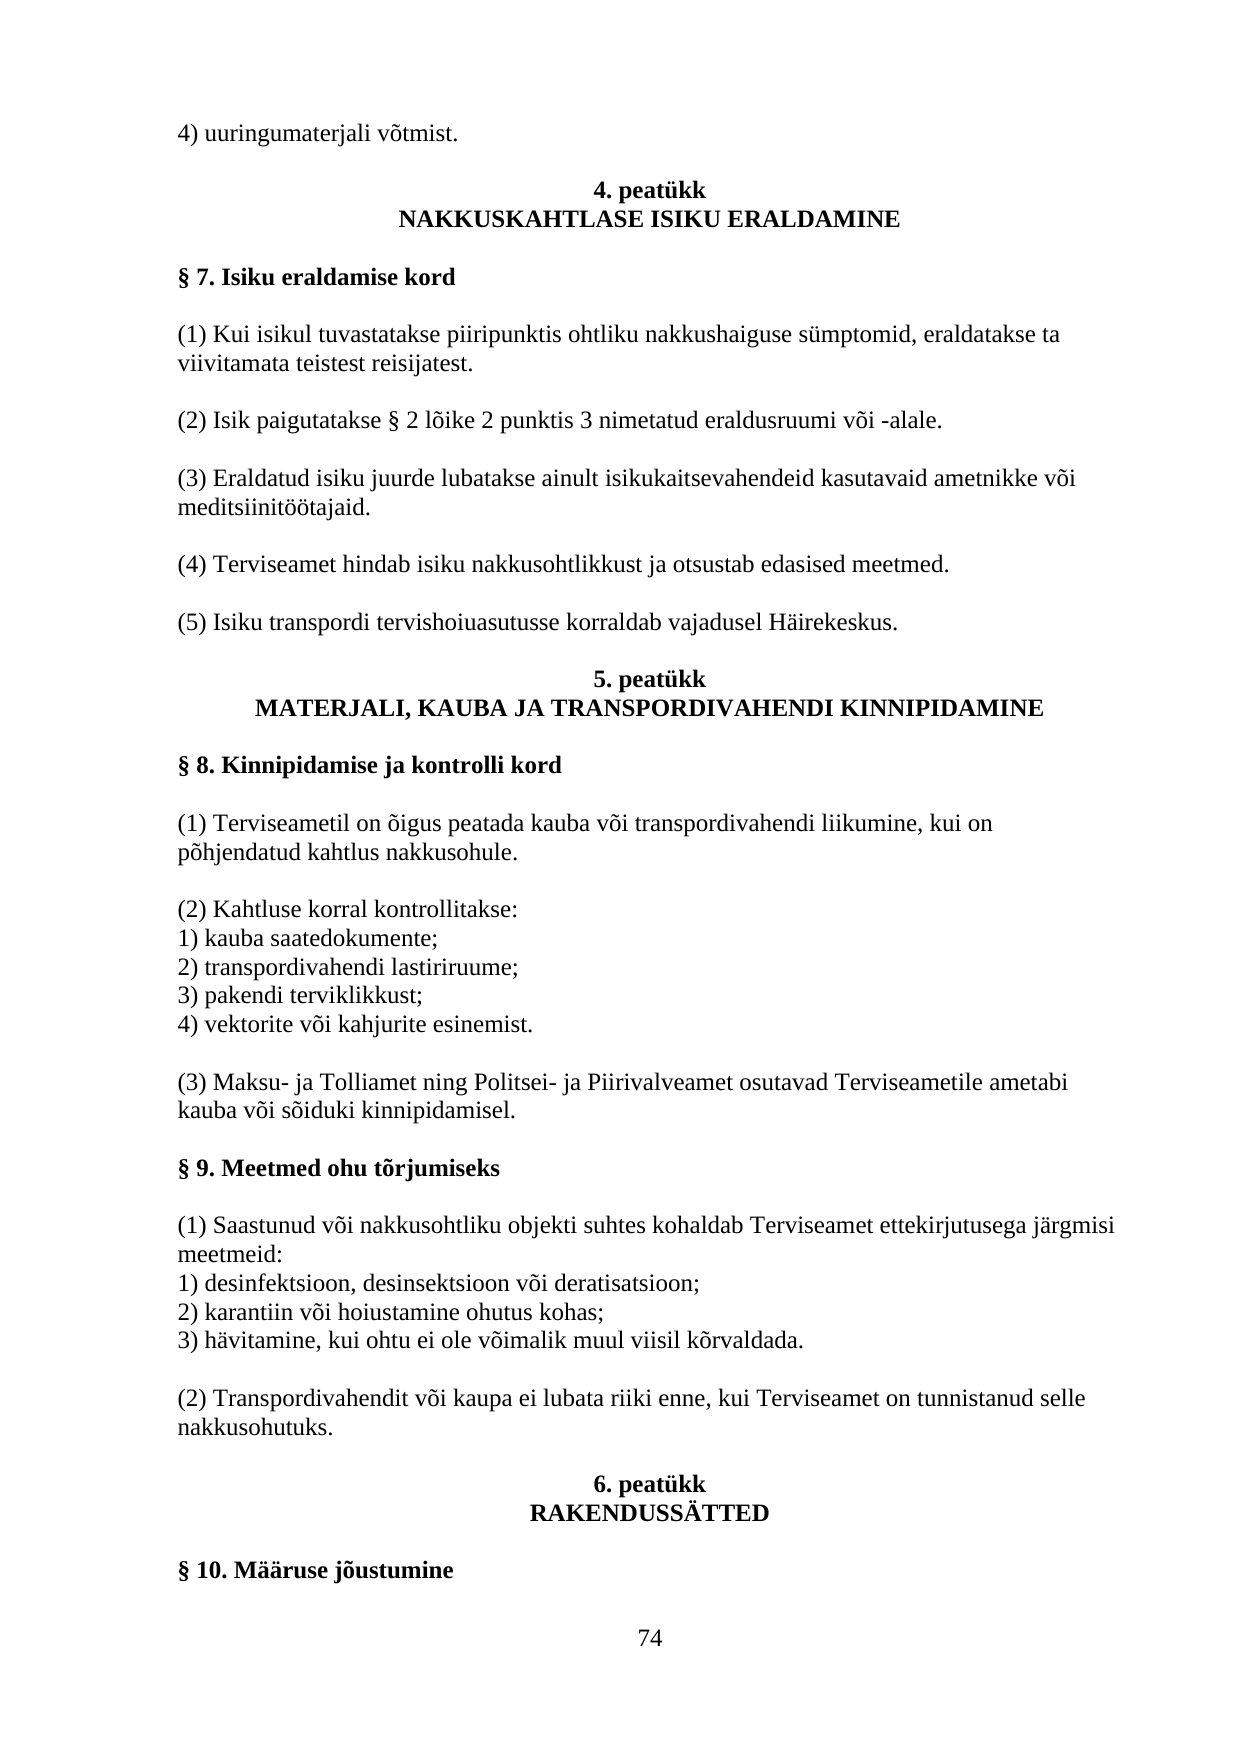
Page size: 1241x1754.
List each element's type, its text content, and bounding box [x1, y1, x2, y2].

text (2) Transpordivahendit või kaupa ei lubata riiki enne, kui Terviseamet on tunnistanud selle nakkusohutuks. [177, 1383, 1122, 1441]
text 4) vektorite või kahjurite esinemist. [177, 1009, 1122, 1038]
text 6. peatükk [177, 1469, 1122, 1498]
text NAKKUSKAHTLASE ISIKU ERALDAMINE [177, 204, 1122, 233]
text (1) Terviseametil on õigus peatada kauba või transpordivahendi liikumine, kui on põhjendatud kahtlus nakkusohule. [177, 808, 1122, 866]
text § 7. Isiku eraldamise kord [177, 262, 1122, 291]
text 4. peatükk [177, 176, 1122, 204]
text (3) Eraldatud isiku juurde lubatakse ainult isikukaitsevahendeid kasutavaid ametnikke või meditsiinitöötajaid. [177, 463, 1122, 521]
text § 9. Meetmed ohu tõrjumiseks [177, 1153, 1122, 1182]
text § 8. Kinnipidamise ja kontrolli kord [177, 751, 1122, 779]
text 3) pakendi terviklikkust; [177, 981, 1122, 1009]
text (4) Terviseamet hindab isiku nakkusohtlikkust ja otsustab edasised meetmed. [177, 549, 1122, 578]
text (2) Kahtluse korral kontrollitakse: [177, 894, 1122, 923]
text § 10. Määruse jõustumine [177, 1556, 1122, 1584]
text 1) kauba saatedokumente; [177, 923, 1122, 952]
text (3) Maksu- ja Tolliamet ning Politsei- ja Piirivalveamet osutavad Terviseametile ametabi kauba või sõiduki kinnipidamisel. [177, 1067, 1122, 1124]
text 2) karantiin või hoiustamine ohutus kohas; [177, 1297, 1122, 1326]
text 1) desinfektsioon, desinsektsioon või deratisatsioon; [177, 1268, 1122, 1297]
text (1) Saastunud või nakkusohtliku objekti suhtes kohaldab Terviseamet ettekirjutusega järgmisi meetmeid: [177, 1211, 1122, 1268]
text 5. peatükk [177, 664, 1122, 693]
text 3) hävitamine, kui ohtu ei ole võimalik muul viisil kõrvaldada. [177, 1326, 1122, 1354]
text (1) Kui isikul tuvastatakse piiripunktis ohtliku nakkushaiguse sümptomid, eraldatakse ta viivitamata teistest reisijatest. [177, 319, 1122, 377]
text RAKENDUSSÄTTED [177, 1498, 1122, 1527]
text (5) Isiku transpordi tervishoiuasutusse korraldab vajadusel Häirekeskus. [177, 607, 1122, 636]
text (2) Isik paigutatakse § 2 lõike 2 punktis 3 nimetatud eraldusruumi või -alale. [177, 406, 1122, 434]
text 4) uuringumaterjali võtmist. [177, 118, 1122, 147]
text 2) transpordivahendi lastiriruume; [177, 952, 1122, 981]
text MATERJALI, KAUBA JA TRANSPORDIVAHENDI KINNIPIDAMINE [177, 693, 1122, 722]
